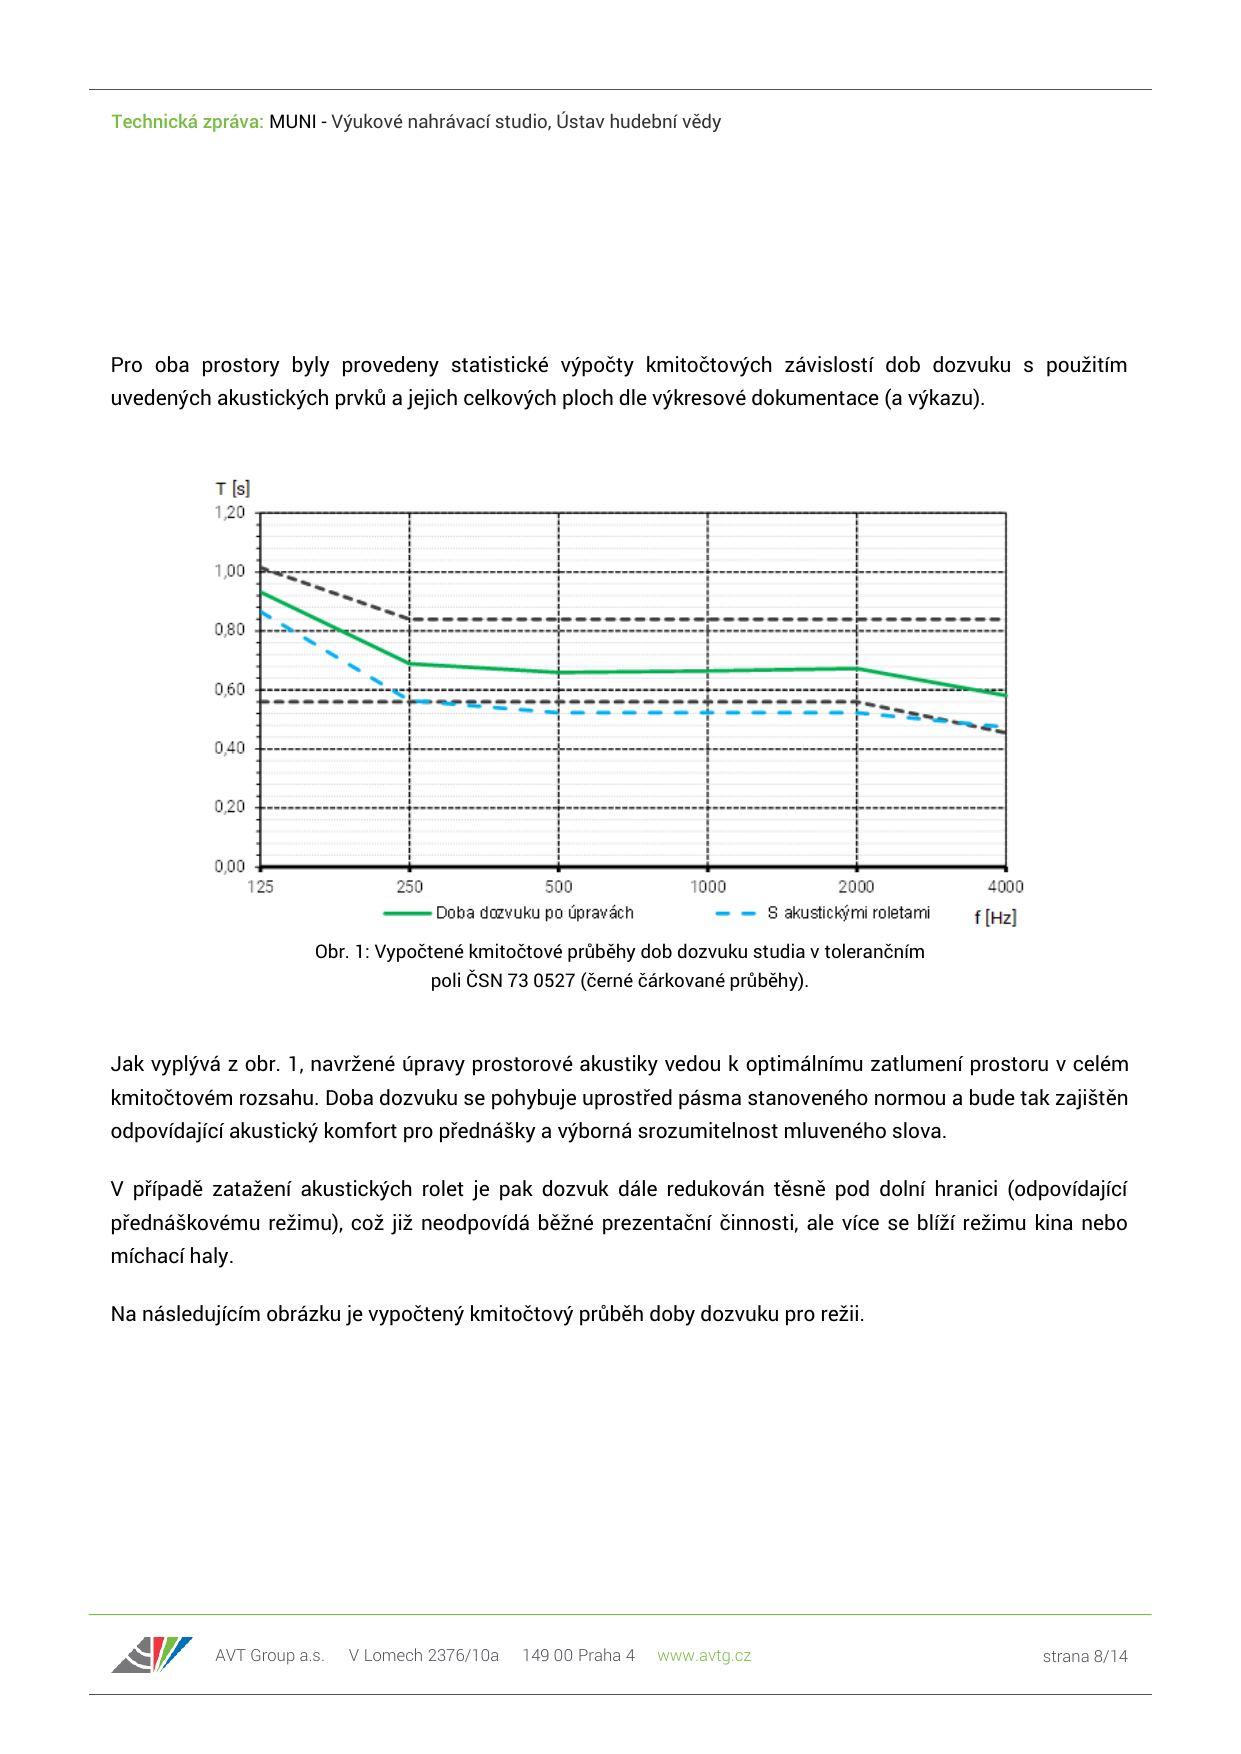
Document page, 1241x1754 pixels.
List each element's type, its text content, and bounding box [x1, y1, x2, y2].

picture [110, 1637, 193, 1673]
picture [209, 477, 1030, 935]
text Jak vyplývá z obr. 1, navržené úpravy prostorové akustiky vedou k optimálnímu zatlumení prostoru v celém kmitočtovém rozsahu. Doba dozvuku se pohybuje uprostřed pásma stanoveného normou a bude tak zajištěn odpovídající akustický komfort pro přednášky a výborná srozumitelnost mluveného slova. [110, 1045, 1130, 1145]
text Pro oba prostory byly provedeny statistické výpočty kmitočtových závislostí dob dozvuku s použitím uvedených akustických prvků a jejich celkových ploch dle výkresové dokumentace (a výkazu). [110, 346, 1130, 412]
text Na následujícím obrázku je vypočtený kmitočtový průběh doby dozvuku pro režii. [110, 1295, 1130, 1328]
text V případě zatažení akustických rolet je pak dozvuk dále redukován těsně pod dolní hranici (odpovídající přednáškovému režimu), což již neodpovídá běžné prezentační činnosti, ale více se blíží režimu kina nebo míchací haly. [110, 1170, 1130, 1270]
text poli ČSN 73 0527 (černé čárkované průběhy). [110, 968, 1130, 992]
